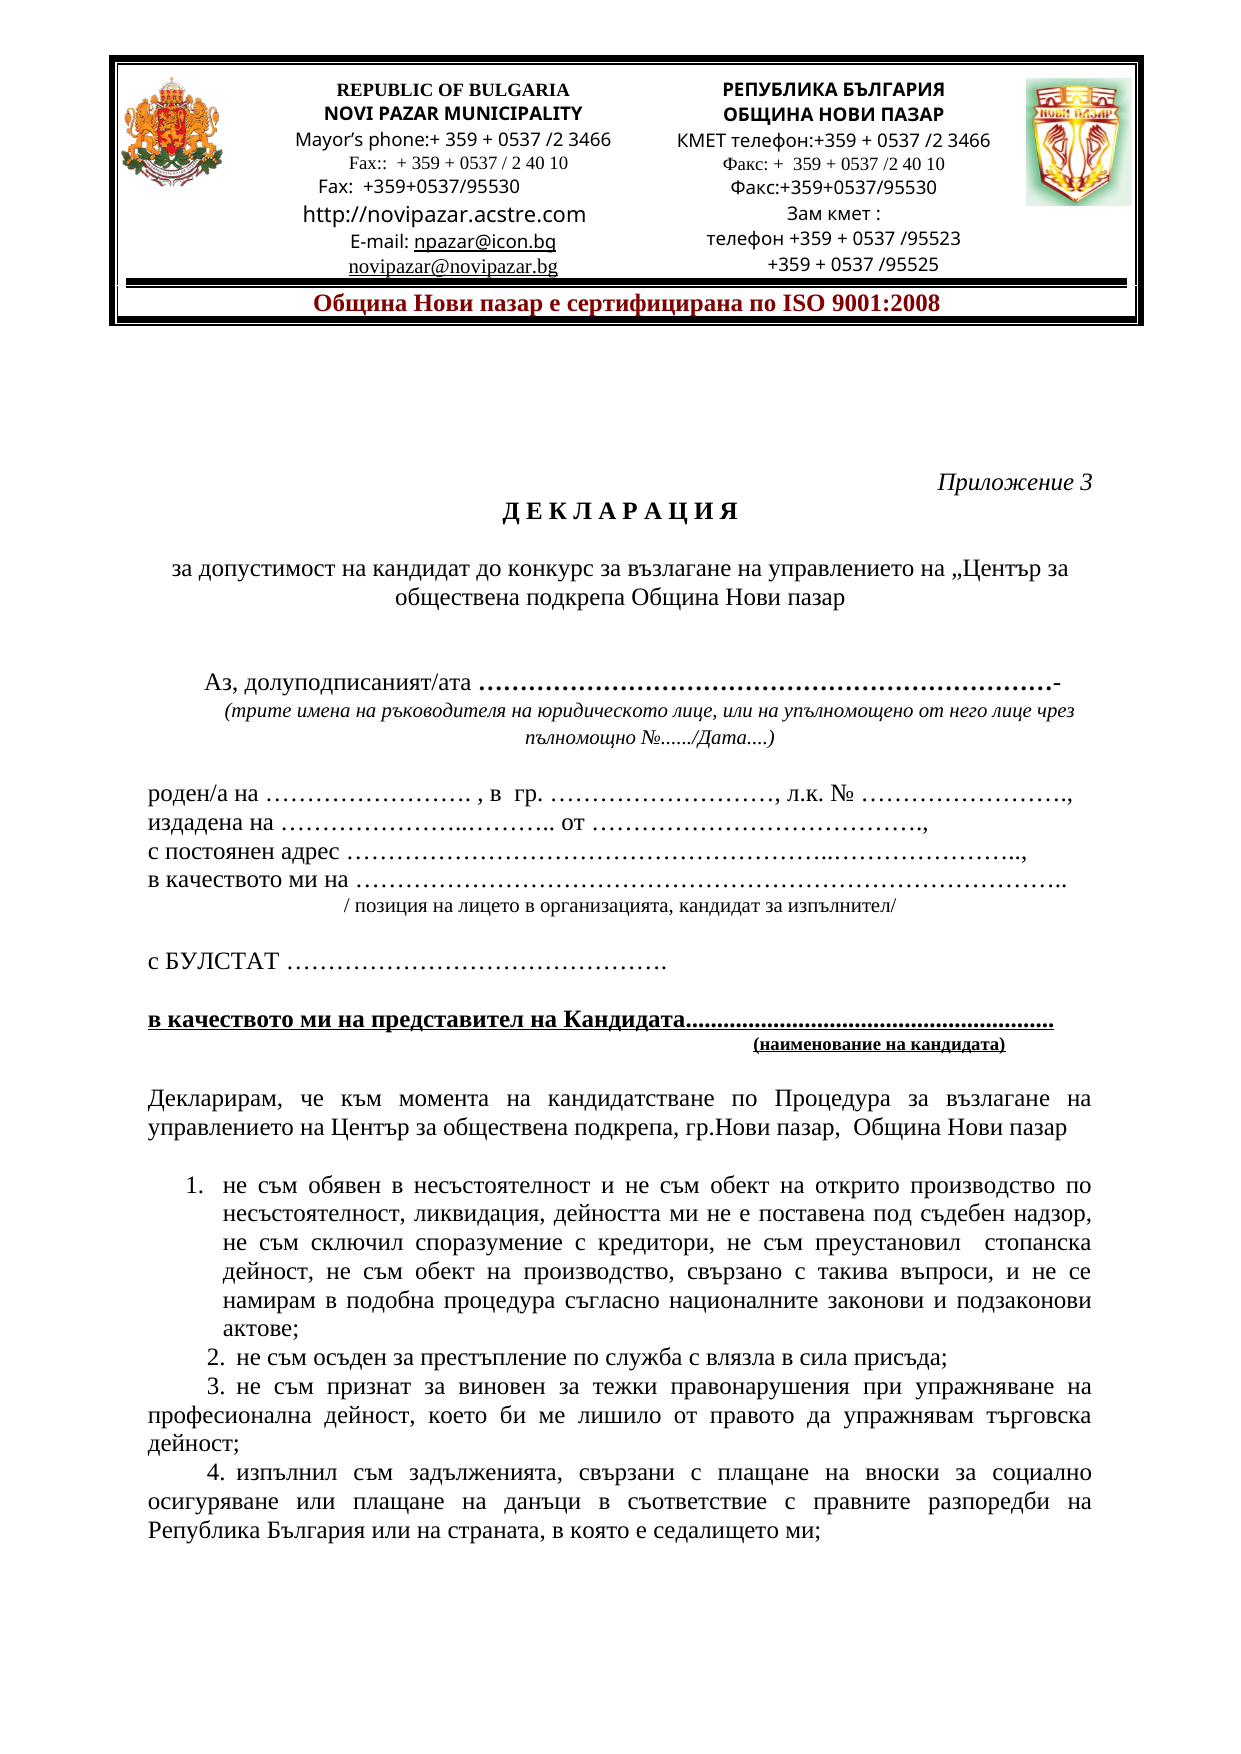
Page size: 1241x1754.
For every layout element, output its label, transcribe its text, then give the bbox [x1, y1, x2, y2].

text Приложение 3 [148, 467, 1093, 496]
text за допустимост на кандидат до конкурс за възлагане на управлението на „Център за обществена подкрепа Община Нови пазар [148, 553, 1093, 611]
text Декларирам, че към момента на кандидатстване по Процедура за възлагане на управлението на Център за обществена подкрепа, гр.Нови пазар, Община Нови пазар [148, 1083, 1093, 1141]
text с постоянен адрес …………………………………………………..………………….., [148, 836, 1093, 864]
text (трите имена на ръководителя на юридическото лице, или на упълномощено от него лице чрез пълномощно №....../Дата....) [207, 695, 1093, 749]
table_cell Община Нови пазар е сертифицирана по ISO 9001:2008 [115, 278, 1138, 316]
list не съм признат за виновен за тежки правонарушения при упражняване на професионална дейност, което би ме лишило от правото да упражнявам търговска дейност; [148, 1371, 1093, 1457]
picture [1025, 78, 1132, 206]
text (наименование на кандидата) [148, 1032, 1093, 1054]
text / позиция на лицето в организацията, кандидат за изпълнител/ [148, 893, 1093, 917]
picture [120, 76, 223, 187]
table_header [118, 65, 257, 278]
text Аз, долуподписаният/ата ……………………………………………………………- [148, 668, 1093, 695]
text в качеството ми на представител на Кандидата........................................................... [148, 1004, 1093, 1032]
table_header Mayor’s phone:+ 359 + 0537 /2 3466 Fax:: + 359 + 0537 / 2 40 10 Fax: +359+0537/95530 http://novipazar.acstre.com E-mail: npazar@icon.bg novipazar@novipazar.bg [257, 65, 649, 278]
list не съм обявен в несъстоятелност и не съм обект на открито производство по несъстоятелност, ликвидация, дейността ми не е поставена под съдебен надзор, не съм сключил споразумение с кредитори, не съм преустановил стопанска дейност, не съм обект на производство, свързано с такива въпроси, и не се намирам в подобна процедура съгласно националните законови и подзаконови актове; [185, 1170, 1093, 1342]
text Д Е К Л А Р А Ц И Я [148, 496, 1093, 524]
list изпълнил съм задълженията, свързани с плащане на вноски за социално осигуряване или плащане на данъци в съответствие с правните разпоредби на Република България или на страната, в която е седалището ми; [148, 1457, 1093, 1543]
text роден/а на ……………………. , в гр. ………………………, л.к. № ……………………., издадена на …………………..……….. от …………………………………., [148, 778, 1093, 836]
table_header [1018, 65, 1135, 278]
list не съм осъден за престъпление по служба с влязла в сила присъда; [148, 1342, 1093, 1371]
text с БУЛСТАТ ………………………………………. [148, 946, 1093, 975]
table_header РЕПУБЛИКА БЪЛГАРИЯ ОБЩИНА НОВИ ПАЗАР КМЕТ телефон:+359 + 0537 /2 3466 Факс: + 359 + 0537 /2 40 10 Факс:+359+0537/95530 Зам кмет : телефон +359 + 0537 /95523 +359 + 0537 /95525 [649, 65, 1018, 278]
text в качеството ми на ………………………………………………………………………….. [148, 864, 1093, 893]
